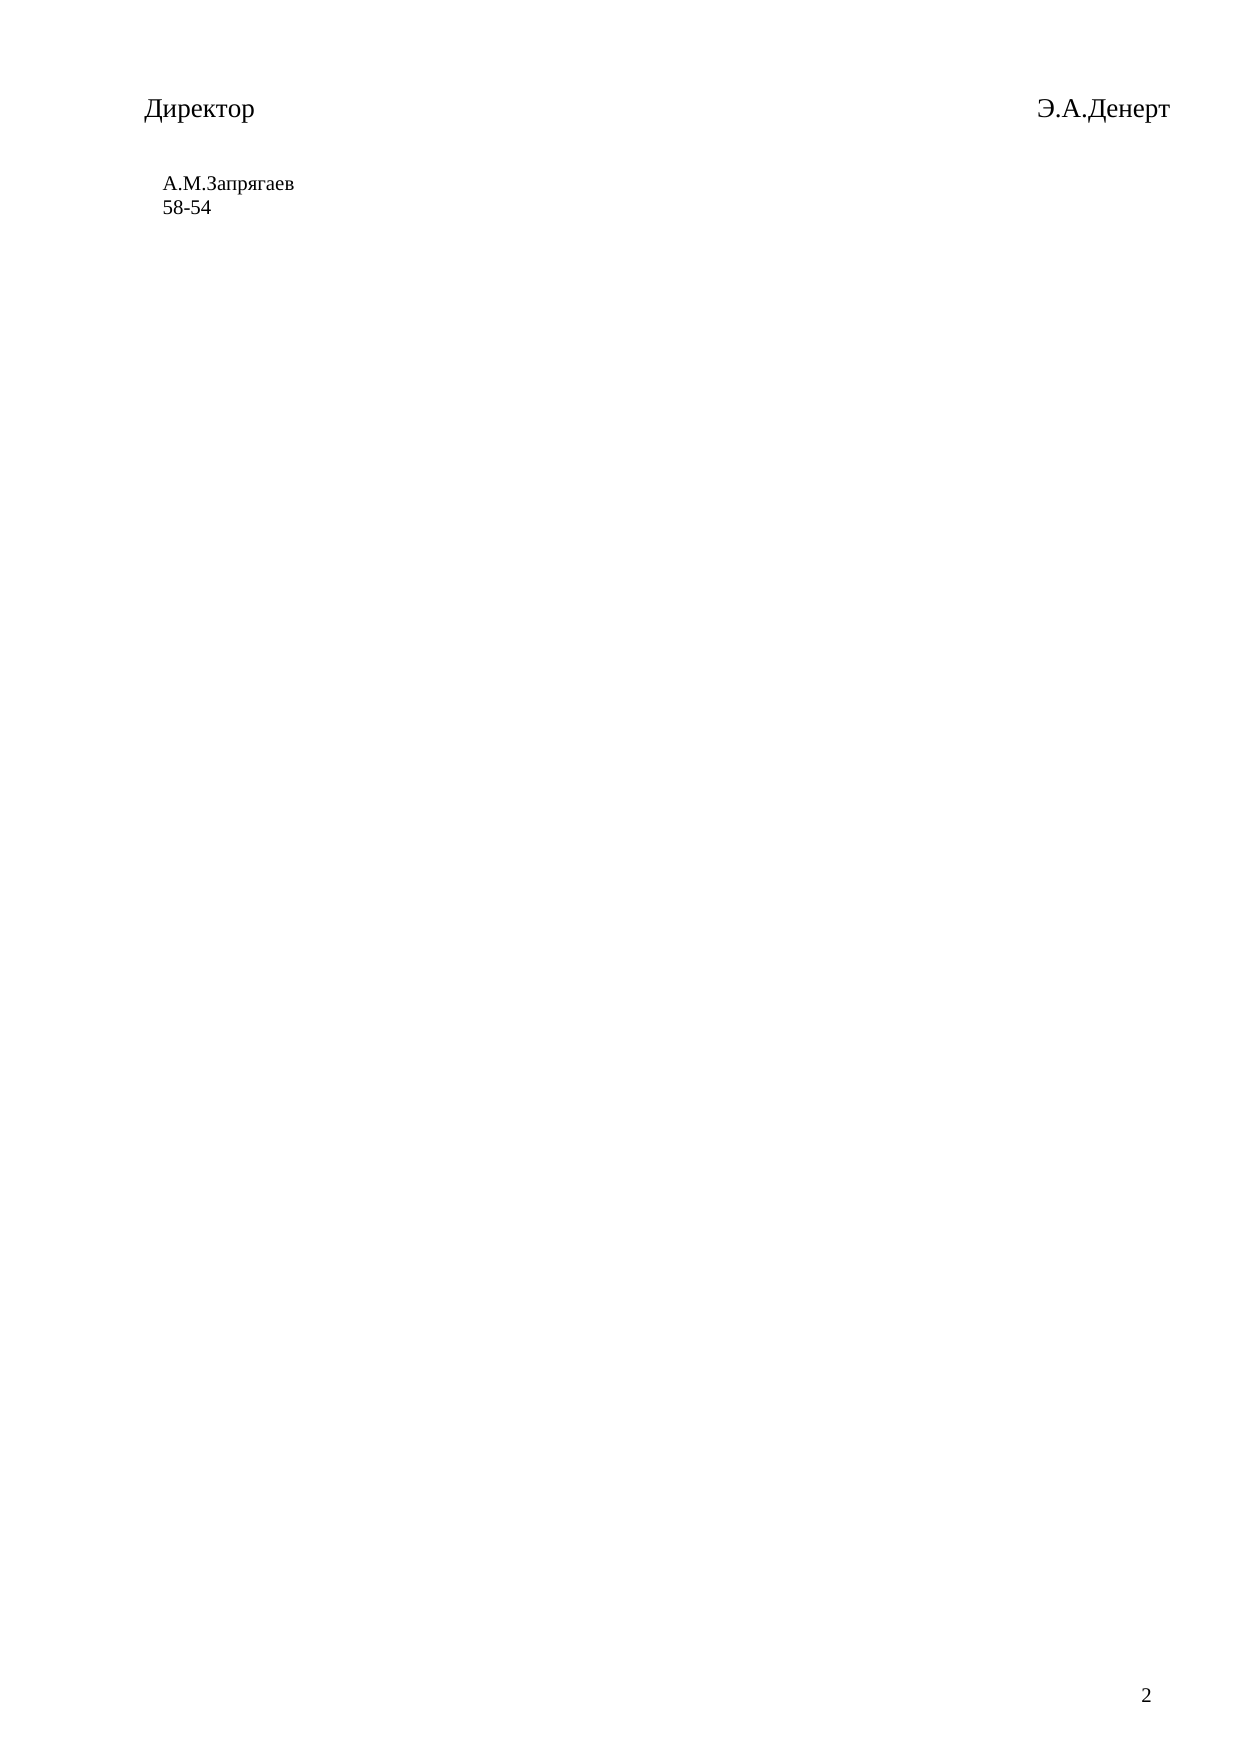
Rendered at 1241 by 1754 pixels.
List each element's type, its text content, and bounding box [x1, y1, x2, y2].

text А.М.Запрягаев [162, 171, 1152, 195]
text 58-54 [162, 195, 1152, 219]
table_header Директор [133, 92, 842, 123]
table_header Э.А.Денерт [842, 92, 1181, 123]
